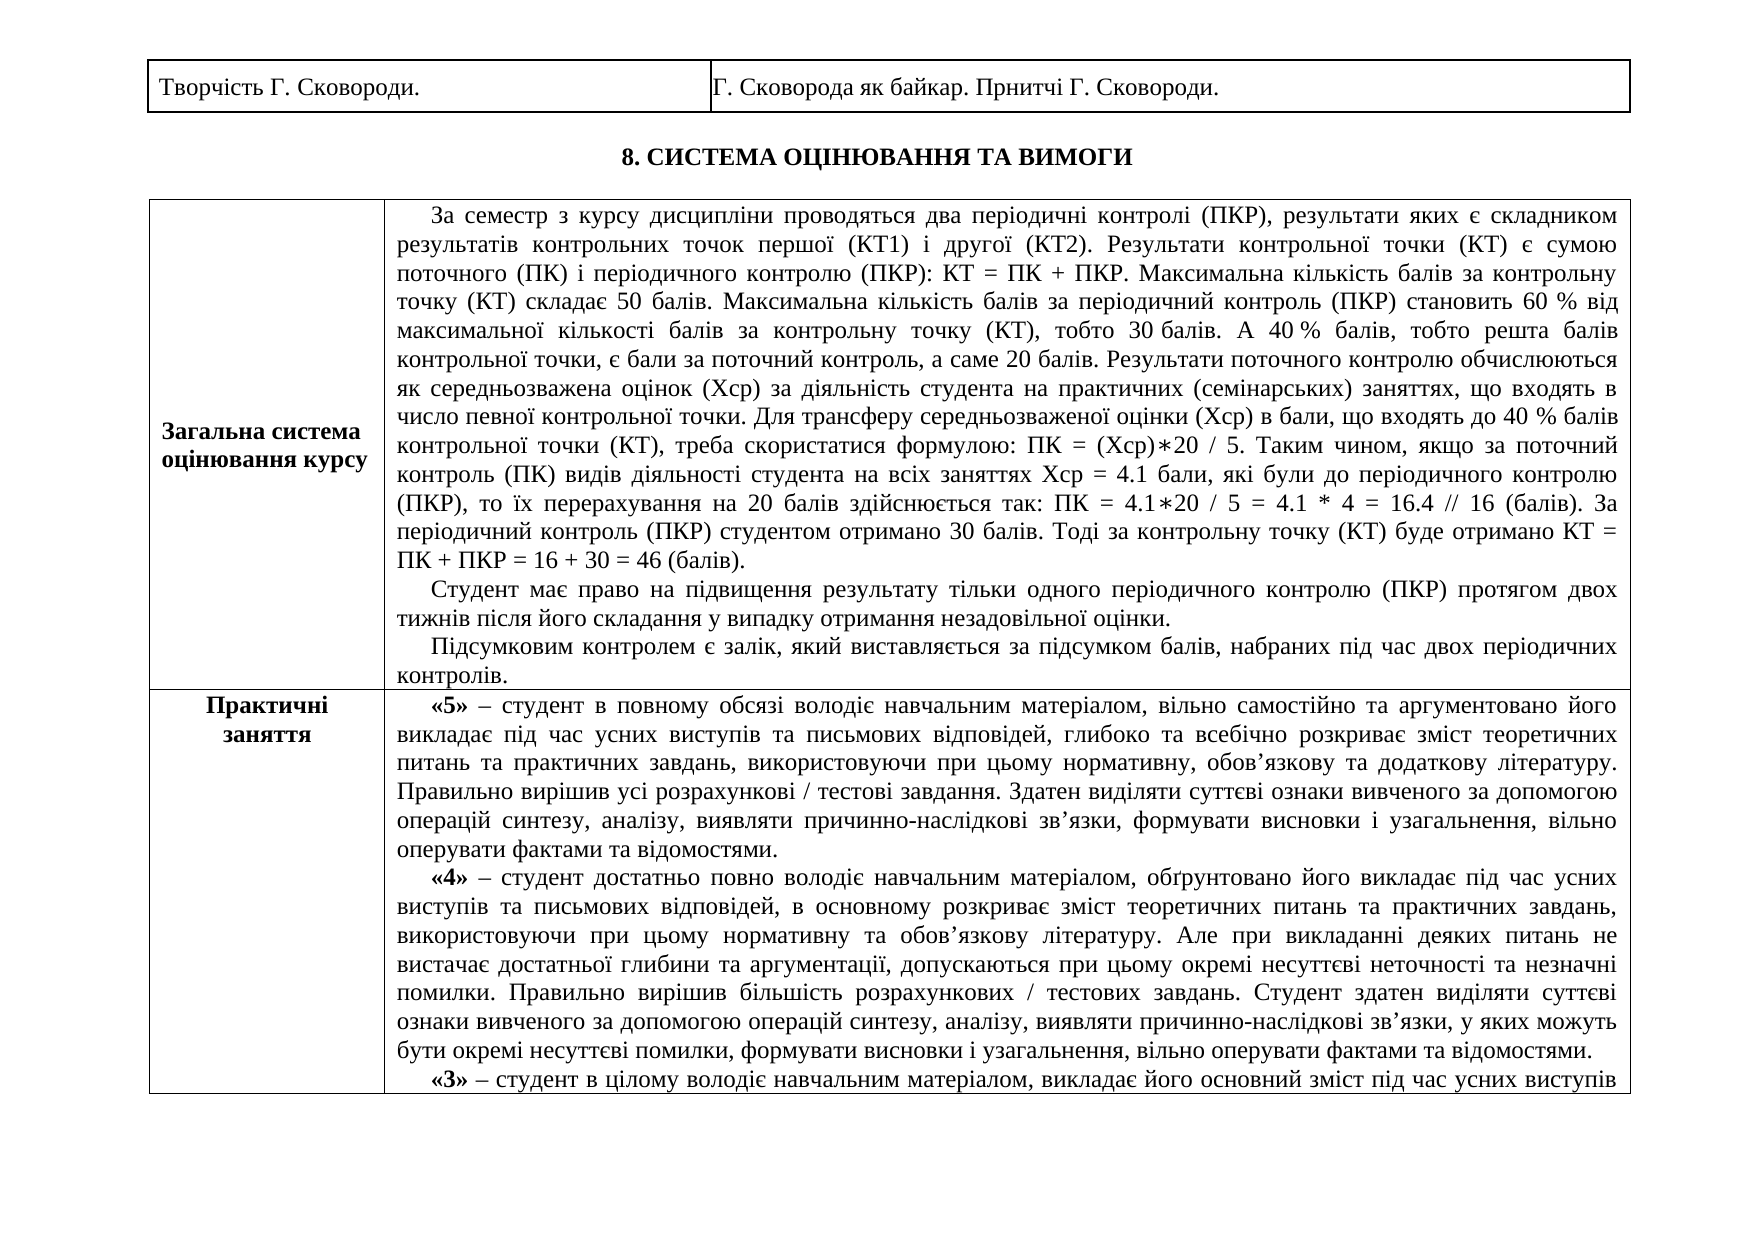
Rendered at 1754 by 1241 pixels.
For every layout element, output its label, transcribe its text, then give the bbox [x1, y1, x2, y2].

table_header Загальна система оцінювання курсу [150, 200, 384, 689]
table_cell Практичні заняття [150, 690, 384, 1092]
table_cell Творчість Г. Сковороди. [149, 61, 710, 111]
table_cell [385, 690, 1630, 1092]
table_header За семестр з курсу дисципліни проводяться два періодичні контролі (ПКР), результати яких є складником результатів контрольних точок першої (КТ1) і другої (КТ2). Результати контрольної точки (КТ) є сумою поточного (ПК) і періодичного контролю (ПКР): КТ = ПК + ПКР. Максимальна кількість балів за контрольну точку (КТ) складає 50 балів. Максимальна кількість балів за періодичний контроль (ПКР) становить 60 % від максимальної кількості балів за контрольну точку (КТ), тобто 30 балів. А 40 % балів, тобто решта балів контрольної точки, є бали за поточний контроль, а саме 20 балів. Результати поточного контролю обчислюються як середньозважена оцінок (Хср) за діяльність студента на практичних (семінарських) заняттях, що входять в число певної контрольної точки. Для трансферу середньозваженої оцінки (Хср) в бали, що входять до 40 % балів контрольної точки (КТ), треба скористатися формулою: ПК = (Хср)∗20 / 5. Таким чином, якщо за поточний контроль (ПК) видів діяльності студента на всіх заняттях Хср = 4.1 бали, які були до періодичного контролю (ПКР), то їх перерахування на 20 балів здійснюється так: ПК = 4.1∗20 / 5 = 4.1 * 4 = 16.4 // 16 (балів). За періодичний контроль (ПКР) студентом отримано 30 балів. Тоді за контрольну точку (КТ) буде отримано КТ = ПК + ПКР = 16 + 30 = 46 (балів). Студент має право на підвищення результату тільки одного періодичного контролю (ПКР) протягом двох тижнів після його складання у випадку отримання незадовільної оцінки. Підсумковим контролем є залік, який виставляється за підсумком балів, набраних під час двох періодичних контролів. [385, 200, 1630, 689]
table_cell Г. Сковорода як байкар. Прнитчі Г. Сковороди. [712, 61, 1629, 111]
text 8. Система оцінювання та вимоги [118, 142, 1636, 170]
